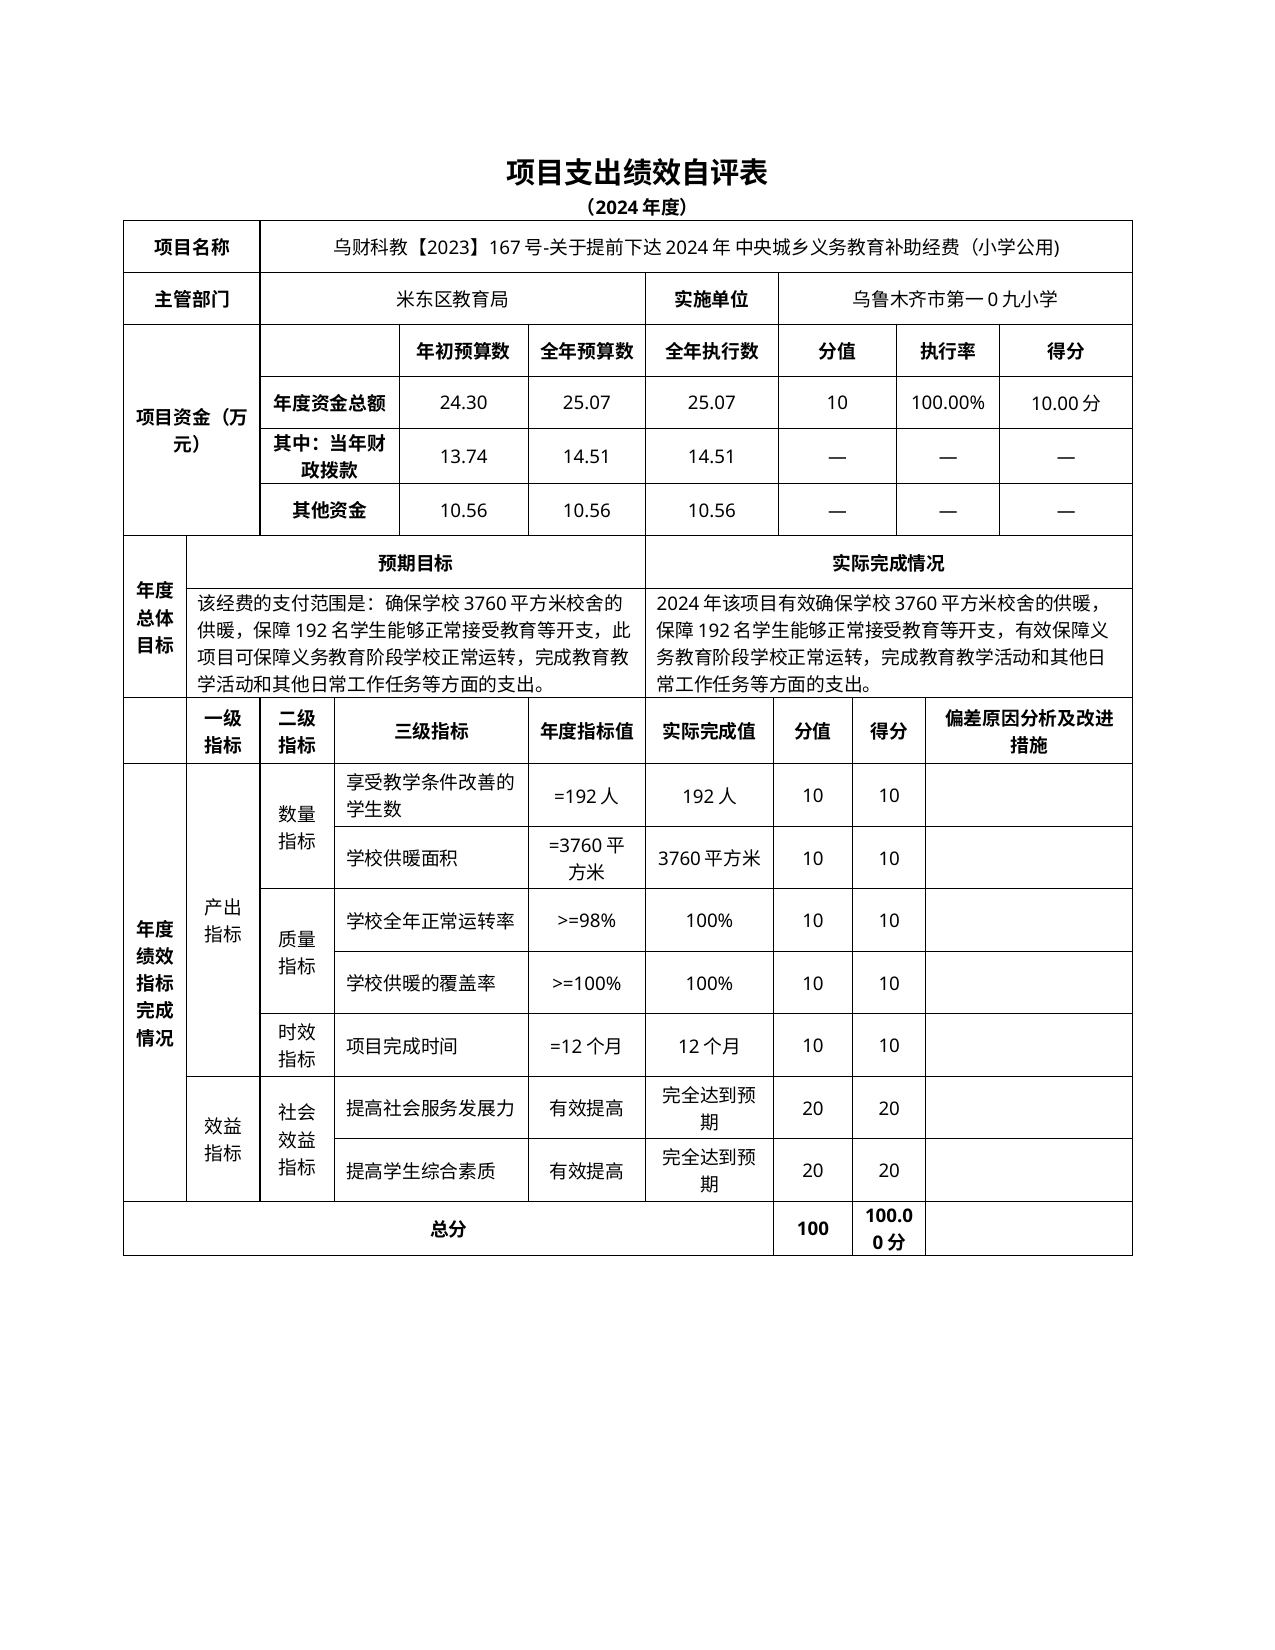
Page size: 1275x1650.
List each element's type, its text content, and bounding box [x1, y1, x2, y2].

table_cell 100.00分 [853, 1202, 925, 1254]
table_cell 社会效益指标 [261, 1077, 334, 1201]
table_cell 100.00% [897, 377, 999, 428]
table_cell 10.56 [646, 484, 778, 535]
table_cell 10 [774, 1014, 852, 1076]
table_cell 年初预算数 [400, 325, 528, 376]
table_cell >=100% [529, 952, 645, 1013]
table_cell 10 [774, 952, 852, 1013]
table_cell 有效提高 [529, 1139, 645, 1201]
table_cell 三级指标 [335, 698, 528, 763]
table_cell 20 [774, 1139, 852, 1201]
table_cell =192人 [529, 764, 645, 826]
table_cell 3760平方米 [646, 827, 773, 888]
table_cell 完全达到预期 [646, 1077, 773, 1138]
table_cell 2024年该项目有效确保学校3760平方米校舍的供暖，保障192名学生能够正常接受教育等开支，有效保障义务教育阶段学校正常运转，完成教育教学活动和其他日常工作任务等方面的支出。 [646, 589, 1132, 697]
table_cell 主管部门 [124, 273, 259, 324]
table_cell 全年预算数 [529, 325, 645, 376]
table_cell 年度总体目标 [124, 536, 186, 697]
table_cell 得分 [853, 698, 925, 763]
table_cell 效益指标 [187, 1077, 259, 1201]
table_header 乌财科教【2023】167号-关于提前下达2024年 中央城乡义务教育补助经费（小学公用) [261, 221, 1132, 272]
table_cell 10 [774, 764, 852, 826]
table_cell 10.56 [529, 484, 645, 535]
table_cell 总分 [124, 1202, 773, 1254]
table_cell 其中：当年财政拨款 [261, 429, 399, 483]
table_cell 分值 [774, 698, 852, 763]
table_cell 192人 [646, 764, 773, 826]
table_cell 25.07 [646, 377, 778, 428]
table_cell 享受教学条件改善的学生数 [335, 764, 528, 826]
table_cell 项目资金（万元） [124, 325, 259, 535]
table_cell 100 [774, 1202, 852, 1254]
table_cell 12个月 [646, 1014, 773, 1076]
table_cell 20 [774, 1077, 852, 1138]
table_cell [926, 952, 1132, 1013]
table_cell — [1000, 484, 1132, 535]
table_cell 执行率 [897, 325, 999, 376]
table_cell [261, 325, 399, 376]
table_cell — [897, 484, 999, 535]
table_cell 年度资金总额 [261, 377, 399, 428]
text 项目支出绩效自评表 [187, 150, 1087, 192]
table_cell 20 [853, 1139, 925, 1201]
table_cell 实施单位 [646, 273, 778, 324]
table_cell 实际完成情况 [646, 536, 1132, 587]
table_cell [926, 764, 1132, 826]
table_cell 10 [774, 889, 852, 951]
table_cell 14.51 [529, 429, 645, 483]
table_cell [926, 1139, 1132, 1201]
table_cell 14.51 [646, 429, 778, 483]
table_cell >=98% [529, 889, 645, 951]
table_cell 100% [646, 952, 773, 1013]
table_cell 米东区教育局 [261, 273, 645, 324]
table_cell 得分 [1000, 325, 1132, 376]
text （2024年度） [187, 192, 1087, 219]
table_cell 质量指标 [261, 889, 334, 1013]
table_cell 产出指标 [187, 764, 259, 1076]
table_cell 二级指标 [261, 698, 334, 763]
table_cell [926, 889, 1132, 951]
table_cell — [1000, 429, 1132, 483]
table_cell — [779, 429, 896, 483]
table_cell 年度绩效指标完成情况 [124, 764, 186, 1201]
table_cell 其他资金 [261, 484, 399, 535]
table_cell 全年执行数 [646, 325, 778, 376]
table_cell [926, 1014, 1132, 1076]
table_cell 预期目标 [187, 536, 645, 587]
table_cell 10 [853, 889, 925, 951]
table_cell 提高社会服务发展力 [335, 1077, 528, 1138]
table_cell 乌鲁木齐市第一0九小学 [779, 273, 1132, 324]
table_cell 10 [853, 764, 925, 826]
table_cell [926, 1202, 1132, 1254]
table_cell 有效提高 [529, 1077, 645, 1138]
table_cell 该经费的支付范围是：确保学校3760平方米校舍的供暖，保障192名学生能够正常接受教育等开支，此项目可保障义务教育阶段学校正常运转，完成教育教学活动和其他日常工作任务等方面的支出。 [187, 589, 645, 697]
table_cell 10.00分 [1000, 377, 1132, 428]
table_cell 10 [853, 1014, 925, 1076]
table_cell 时效指标 [261, 1014, 334, 1076]
table_cell 年度指标值 [529, 698, 645, 763]
table_cell [926, 1077, 1132, 1138]
table_cell 10 [779, 377, 896, 428]
table_cell 偏差原因分析及改进措施 [926, 698, 1132, 763]
table_cell — [897, 429, 999, 483]
table_cell 学校供暖的覆盖率 [335, 952, 528, 1013]
table_cell — [779, 484, 896, 535]
table_cell 学校供暖面积 [335, 827, 528, 888]
table_cell 10 [853, 827, 925, 888]
table_cell 13.74 [400, 429, 528, 483]
table_cell 项目完成时间 [335, 1014, 528, 1076]
table_cell 10.56 [400, 484, 528, 535]
table_cell 10 [853, 952, 925, 1013]
table_cell 100% [646, 889, 773, 951]
table_cell 10 [774, 827, 852, 888]
table_cell 完全达到预期 [646, 1139, 773, 1201]
table_cell 数量指标 [261, 764, 334, 888]
table_cell =12个月 [529, 1014, 645, 1076]
table_cell 学校全年正常运转率 [335, 889, 528, 951]
table_cell 提高学生综合素质 [335, 1139, 528, 1201]
table_cell [124, 698, 186, 763]
table_cell 25.07 [529, 377, 645, 428]
table_cell 一级指标 [187, 698, 259, 763]
table_cell 24.30 [400, 377, 528, 428]
table_cell 分值 [779, 325, 896, 376]
table_cell =3760平方米 [529, 827, 645, 888]
table_cell 20 [853, 1077, 925, 1138]
table_header 项目名称 [124, 221, 259, 272]
table_cell [926, 827, 1132, 888]
table_cell 实际完成值 [646, 698, 773, 763]
